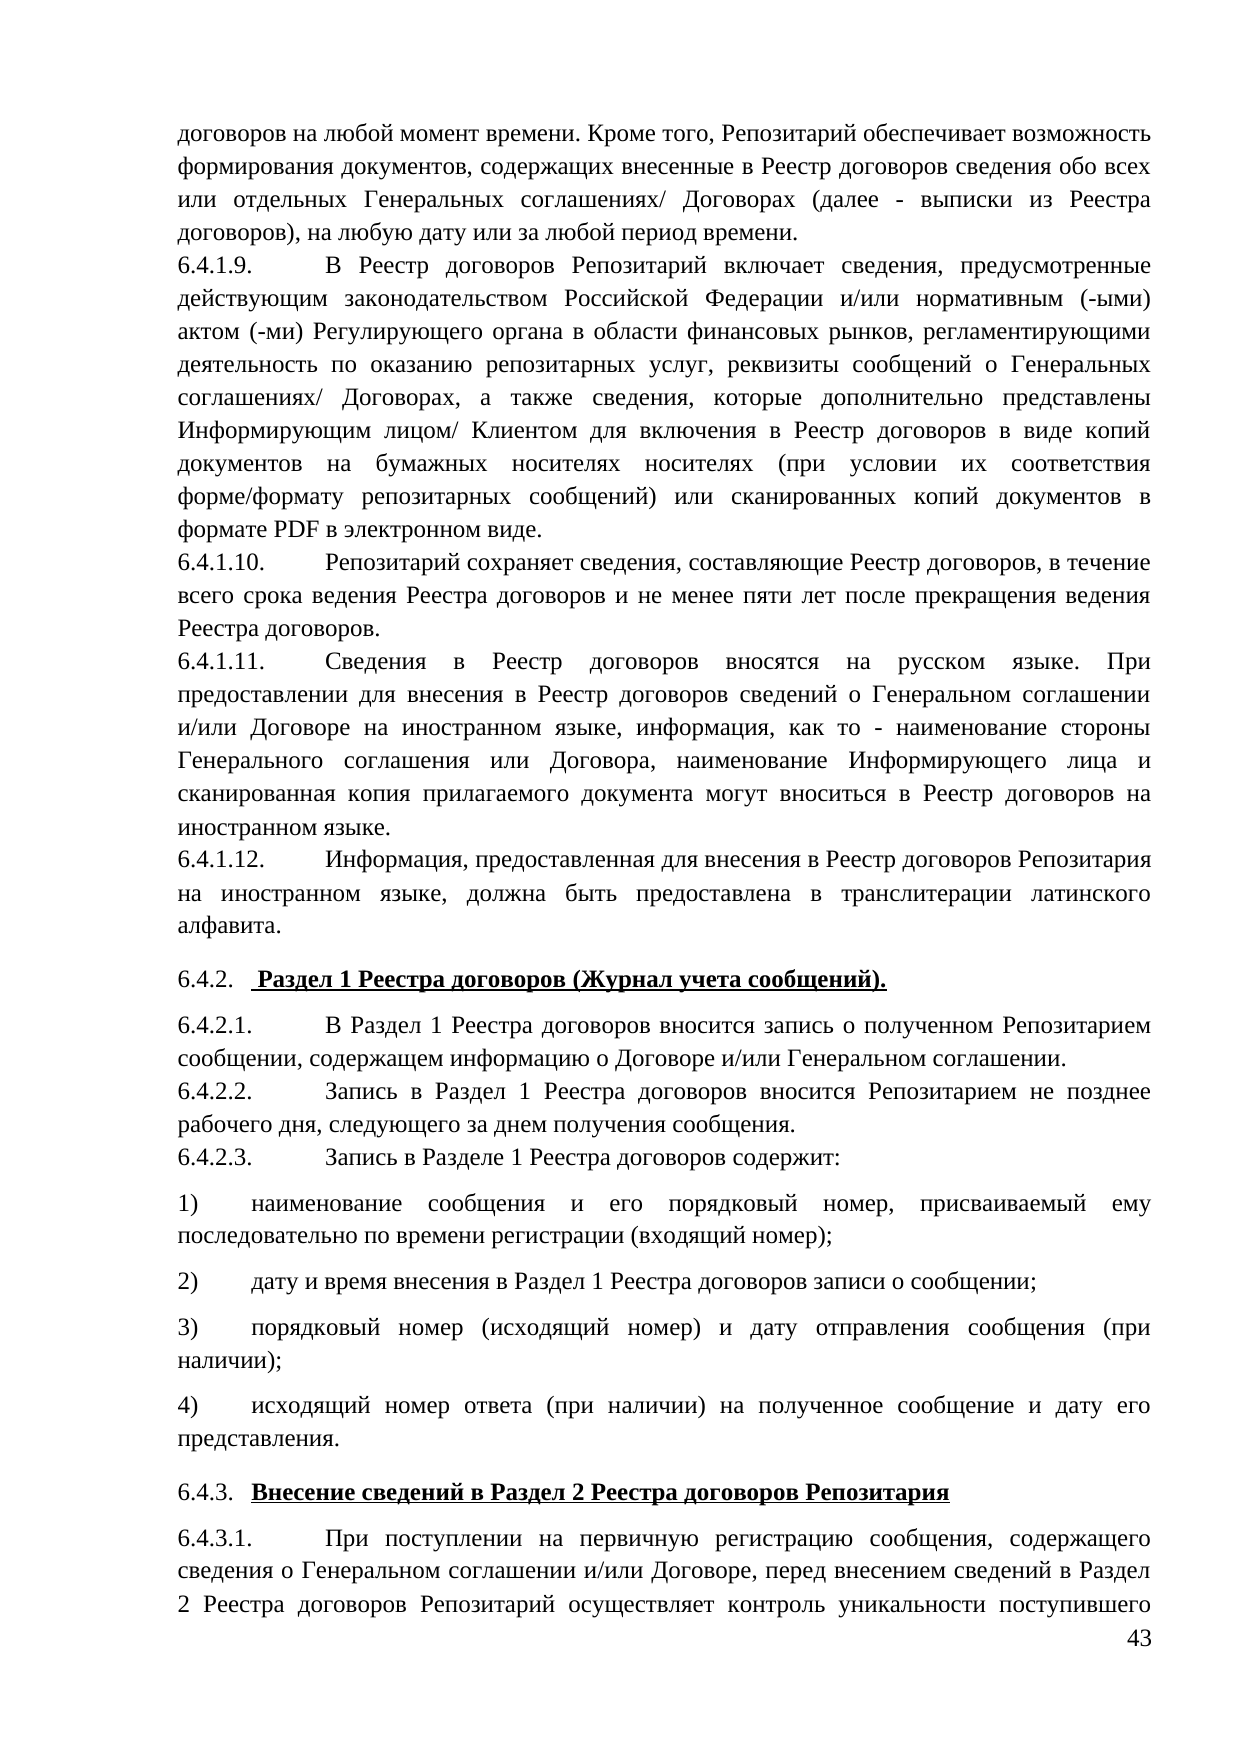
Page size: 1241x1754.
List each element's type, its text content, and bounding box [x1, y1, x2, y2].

list Информация, предоставленная для внесения в Реестр договоров Репозитария на иностранном языке, должна быть предоставлена в транслитерации латинского алфавита. [177, 844, 1152, 939]
list В Реестр договоров Репозитарий включает сведения, предусмотренные действующим законодательством Российской Федерации и/или нормативным (-ыми) актом (-ми) Регулирующего органа в области финансовых рынков, регламентирующими деятельность по оказанию репозитарных услуг, реквизиты сообщений о Генеральных соглашениях/ Договорах, а также сведения, которые дополнительно представлены Информирующим лицом/ Клиентом для включения в Реестр договоров в виде копий документов на бумажных носителях носителях (при условии их соответствия форме/формату репозитарных сообщений) или сканированных копий документов в формате PDF в электронном виде. [177, 250, 1152, 543]
list Запись в Разделе 1 Реестра договоров содержит: [177, 1142, 1152, 1171]
text 2) дату и время внесения в Раздел 1 Реестра договоров записи о сообщении; [177, 1266, 1152, 1295]
subtitle Внесение сведений в Раздел 2 Реестра договоров Репозитария [177, 1477, 1152, 1506]
subtitle Раздел 1 Реестра договоров (Журнал учета сообщений). [177, 964, 1152, 993]
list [177, 1523, 1152, 1617]
text 3) порядковый номер (исходящий номер) и дату отправления сообщения (при наличии); [177, 1312, 1152, 1373]
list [177, 118, 1152, 246]
list Сведения в Реестр договоров вносятся на русском языке. При предоставлении для внесения в Реестр договоров сведений о Генеральном соглашении и/или Договоре на иностранном языке, информация, как то - наименование стороны Генерального соглашения или Договора, наименование Информирующего лица и сканированная копия прилагаемого документа могут вноситься в Реестр договоров на иностранном языке. [177, 646, 1152, 840]
list В Раздел 1 Реестра договоров вносится запись о полученном Репозитарием сообщении, содержащем информацию о Договоре и/или Генеральном соглашении. [177, 1010, 1152, 1072]
text 1) наименование сообщения и его порядковый номер, присваиваемый ему последовательно по времени регистрации (входящий номер); [177, 1188, 1152, 1249]
list Запись в Раздел 1 Реестра договоров вносится Репозитарием не позднее рабочего дня, следующего за днем получения сообщения. [177, 1076, 1152, 1138]
list Репозитарий сохраняет сведения, составляющие Реестр договоров, в течение всего срока ведения Реестра договоров и не менее пяти лет после прекращения ведения Реестра договоров. [177, 547, 1152, 642]
text 4) исходящий номер ответа (при наличии) на полученное сообщение и дату его представления. [177, 1390, 1152, 1452]
